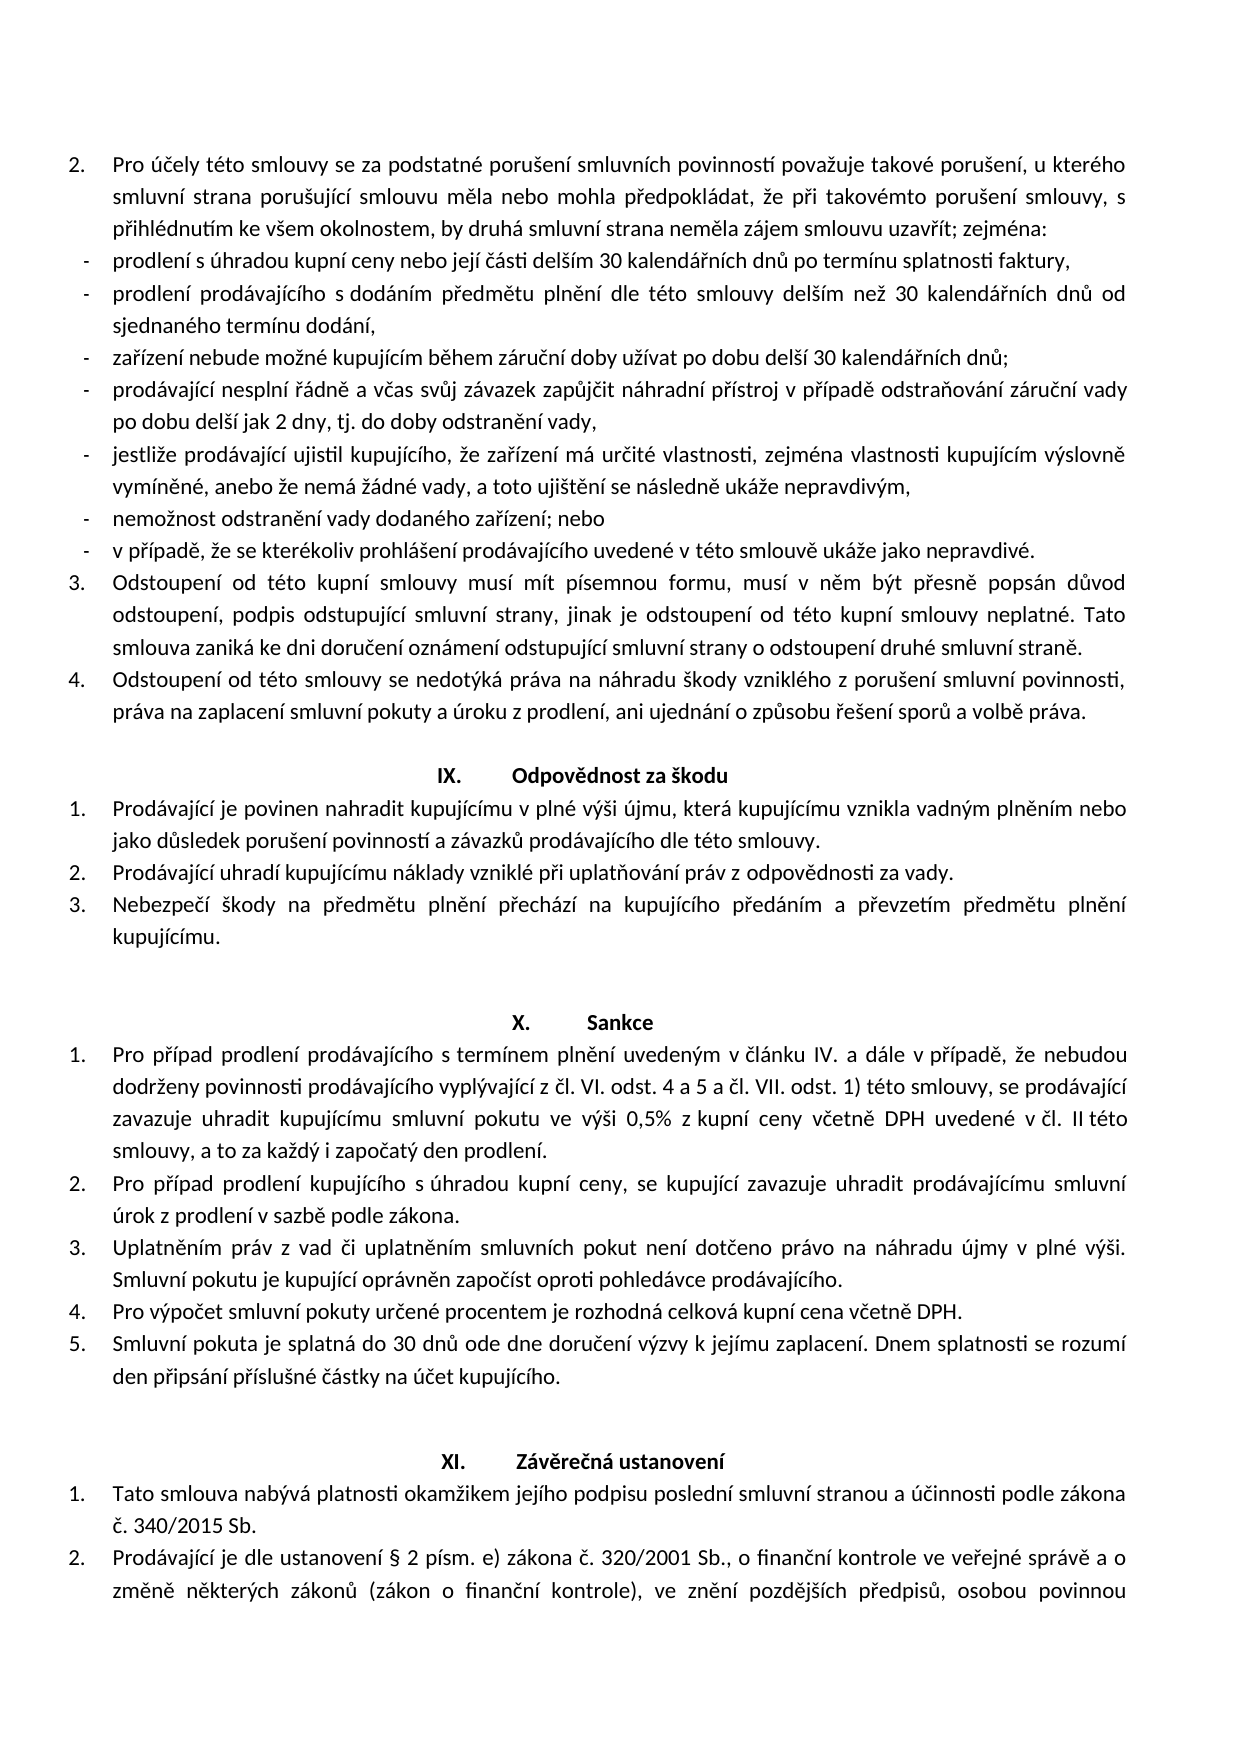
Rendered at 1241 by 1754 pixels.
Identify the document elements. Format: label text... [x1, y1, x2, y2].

list Pro případ prodlení kupujícího s úhradou kupní ceny, se kupující zavazuje uhradit prodávajícímu smluvní úrok z prodlení v sazbě podle zákona. [69, 1169, 1128, 1229]
list Závěrečná ustanovení [37, 1447, 1128, 1475]
list Pro účely této smlouvy se za podstatné porušení smluvních povinností považuje takové porušení, u kterého smluvní strana porušující smlouvu měla nebo mohla předpokládat, že při takovémto porušení smlouvy, s přihlédnutím ke všem okolnostem, by druhá smluvní strana neměla zájem smlouvu uzavřít; zejména: [68, 150, 1128, 242]
list Odstoupení od této smlouvy se nedotýká práva na náhradu škody vzniklého z porušení smluvní povinnosti, práva na zaplacení smluvní pokuty a úroku z prodlení, ani ujednání o způsobu řešení sporů a volbě práva. [68, 665, 1128, 725]
list Prodávající je povinen nahradit kupujícímu v plné výši újmu, která kupujícímu vznikla vadným plněním nebo jako důsledek porušení povinností a závazků prodávajícího dle této smlouvy. [69, 794, 1128, 854]
list Uplatněním práv z vad či uplatněním smluvních pokut není dotčeno právo na náhradu újmy v plné výši. Smluvní pokutu je kupující oprávněn započíst oproti pohledávce prodávajícího. [69, 1233, 1128, 1293]
list Sankce [37, 1008, 1128, 1036]
list Odstoupení od této kupní smlouvy musí mít písemnou formu, musí v něm být přesně popsán důvod odstoupení, podpis odstupující smluvní strany, jinak je odstoupení od této kupní smlouvy neplatné. Tato smlouva zaniká ke dni doručení oznámení odstupující smluvní strany o odstoupení druhé smluvní straně. [68, 568, 1128, 661]
list nemožnost odstranění vady dodaného zařízení; nebo [83, 504, 1128, 532]
list Pro výpočet smluvní pokuty určené procentem je rozhodná celková kupní cena včetně DPH. [69, 1297, 1128, 1325]
list v případě, že se kterékoliv prohlášení prodávajícího uvedené v této smlouvě ukáže jako nepravdivé. [83, 536, 1128, 564]
list prodlení prodávajícího s dodáním předmětu plnění dle této smlouvy delším než 30 kalendářních dnů od sjednaného termínu dodání, [83, 279, 1128, 339]
list prodlení s úhradou kupní ceny nebo její části delším 30 kalendářních dnů po termínu splatnosti faktury, [83, 247, 1128, 274]
list zařízení nebude možné kupujícím během záruční doby užívat po dobu delší 30 kalendářních dnů; [83, 343, 1128, 371]
list Tato smlouva nabývá platnosti okamžikem jejího podpisu poslední smluvní stranou a účinnosti podle zákona č. 340/2015 Sb. [68, 1479, 1128, 1539]
list Nebezpečí škody na předmětu plnění přechází na kupujícího předáním a převzetím předmětu plnění kupujícímu. [69, 890, 1128, 951]
list Prodávající uhradí kupujícímu náklady vzniklé při uplatňování práv z odpovědnosti za vady. [69, 858, 1128, 886]
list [68, 1543, 1128, 1604]
list Smluvní pokuta je splatná do 30 dnů ode dne doručení výzvy k jejímu zaplacení. Dnem splatnosti se rozumí den připsání příslušné částky na účet kupujícího. [69, 1329, 1128, 1390]
list jestliže prodávající ujistil kupujícího, že zařízení má určité vlastnosti, zejména vlastnosti kupujícím výslovně vymíněné, anebo že nemá žádné vady, a toto ujištění se následně ukáže nepravdivým, [83, 440, 1128, 500]
list prodávající nesplní řádně a včas svůj závazek zapůjčit náhradní přístroj v případě odstraňování záruční vady po dobu delší jak 2 dny, tj. do doby odstranění vady, [83, 375, 1128, 436]
list Odpovědnost za škodu [37, 762, 1128, 789]
list Pro případ prodlení prodávajícího s termínem plnění uvedeným v článku IV. a dále v případě, že nebudou dodrženy povinnosti prodávajícího vyplývající z čl. VI. odst. 4 a 5 a čl. VII. odst. 1) této smlouvy, se prodávající zavazuje uhradit kupujícímu smluvní pokutu ve výši 0,5% z kupní ceny včetně DPH uvedené v čl. II této smlouvy, a to za každý i započatý den prodlení. [69, 1040, 1128, 1164]
